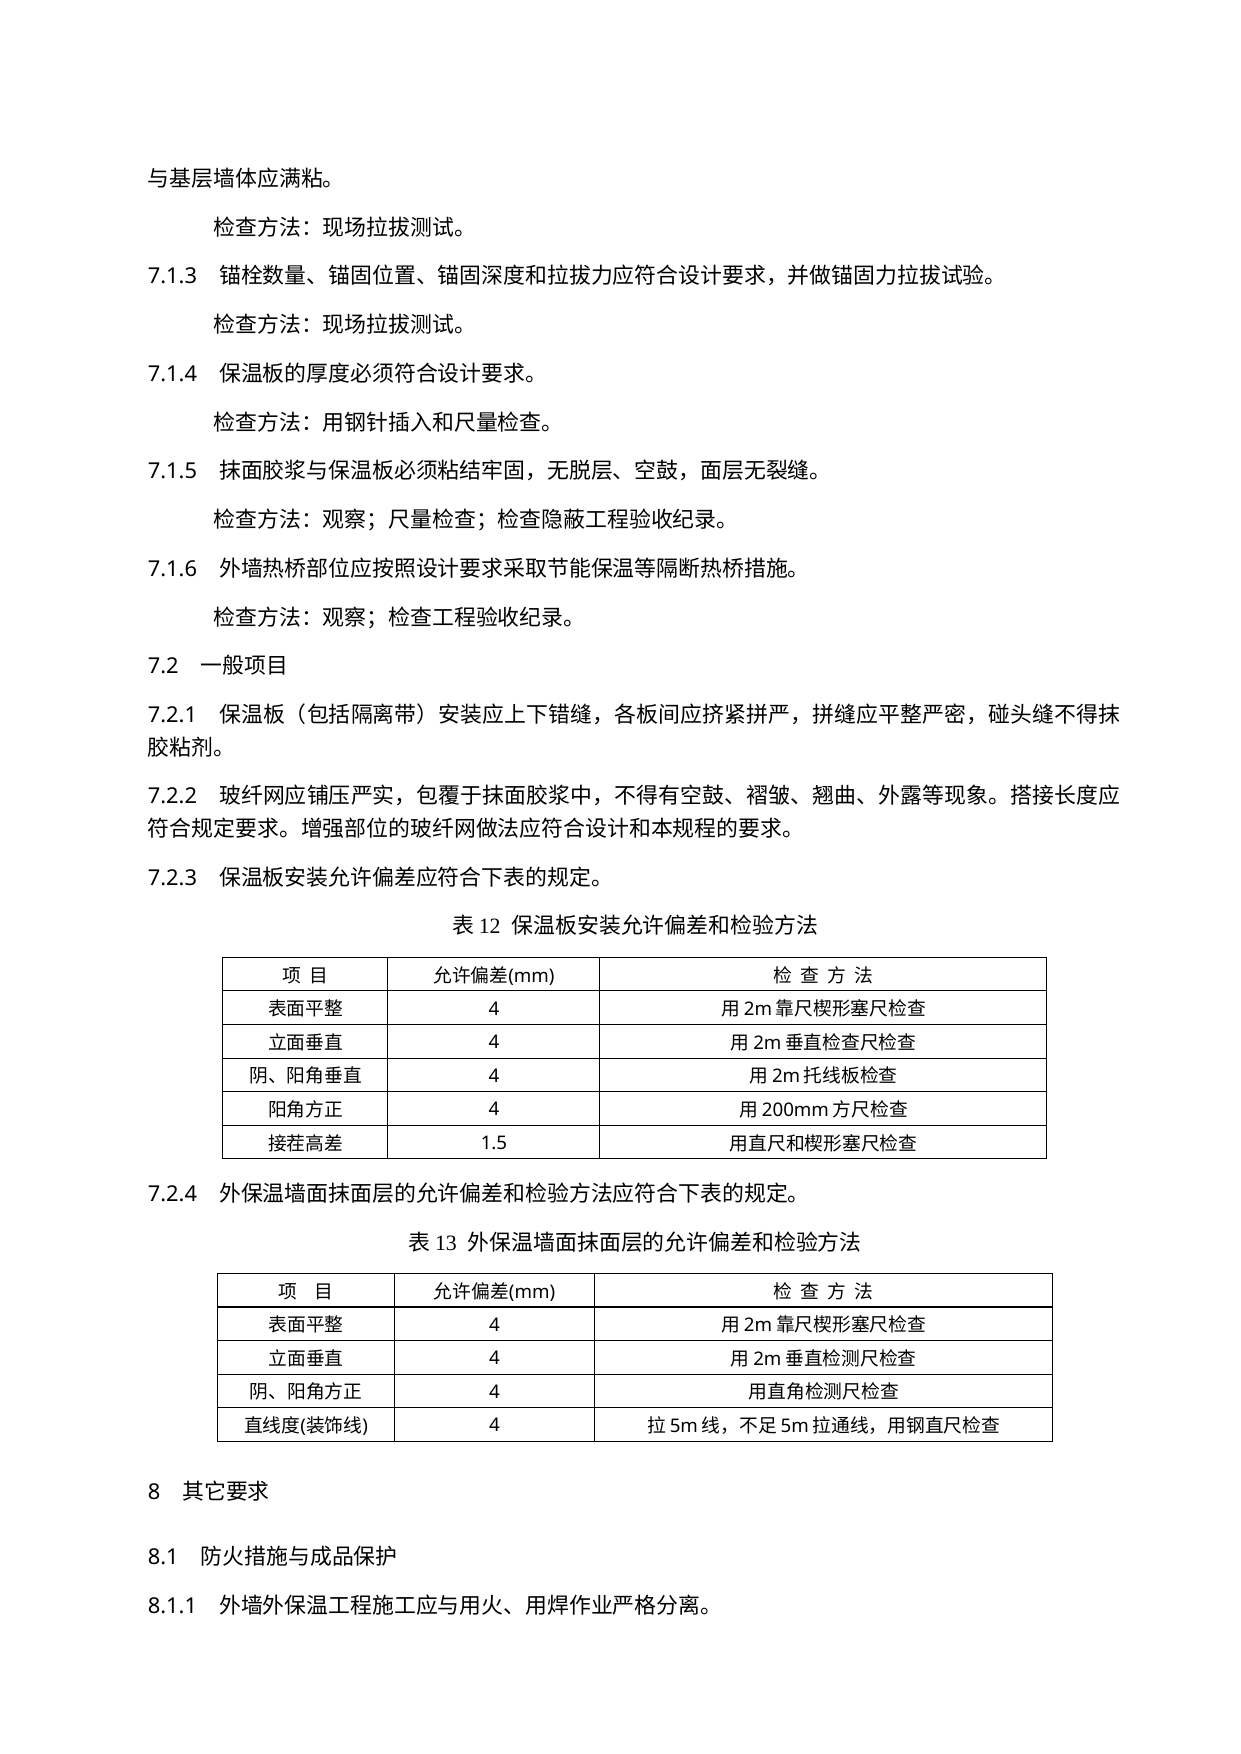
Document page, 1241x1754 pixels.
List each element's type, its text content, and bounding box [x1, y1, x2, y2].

table_header 允许偏差(mm) [395, 1274, 594, 1306]
table_cell 立面垂直 [218, 1341, 394, 1373]
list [148, 161, 1122, 193]
list 一般项目 [148, 648, 1122, 681]
table_cell 4 [395, 1308, 594, 1340]
table_cell 1.5 [388, 1126, 599, 1158]
text 检查方法：现场拉拔测试。 [148, 209, 1122, 242]
text 表13 外保温墙面抹面层的允许偏差和检验方法 [148, 1224, 1122, 1257]
list 抹面胶浆与保温板必须粘结牢固，无脱层、空鼓，面层无裂缝。 [148, 453, 1122, 486]
list 外保温墙面抹面层的允许偏差和检验方法应符合下表的规定。 [148, 1175, 1122, 1208]
table_header 允许偏差(mm) [388, 958, 599, 990]
table_cell 4 [388, 1092, 599, 1124]
table_cell 4 [388, 1025, 599, 1057]
table_cell 立面垂直 [223, 1025, 387, 1057]
table_cell 4 [388, 1059, 599, 1091]
table_cell 4 [395, 1341, 594, 1373]
list 外墙外保温工程施工应与用火、用焊作业严格分离。 [148, 1588, 1122, 1620]
table_cell 用直尺和楔形塞尺检查 [600, 1126, 1046, 1158]
table_header 检 查 方 法 [600, 958, 1046, 990]
text 表12 保温板安装允许偏差和检验方法 [148, 908, 1122, 941]
list 保温板（包括隔离带）安装应上下错缝，各板间应挤紧拼严，拼缝应平整严密，碰头缝不得抹胶粘剂。 [148, 697, 1122, 762]
table_cell 用2m垂直检查尺检查 [600, 1025, 1046, 1057]
table_header 项 目 [218, 1274, 394, 1306]
list 防火措施与成品保护 [148, 1539, 1122, 1572]
table_cell 直线度(装饰线) [218, 1408, 394, 1441]
table_cell 用200mm方尺检查 [600, 1092, 1046, 1124]
list 锚栓数量、锚固位置、锚固深度和拉拔力应符合设计要求，并做锚固力拉拔试验。 [148, 258, 1122, 291]
table_cell 表面平整 [218, 1308, 394, 1340]
table_cell 用2m靠尺楔形塞尺检查 [595, 1308, 1052, 1340]
text 检查方法：用钢针插入和尺量检查。 [148, 404, 1122, 437]
list 保温板安装允许偏差应符合下表的规定。 [148, 859, 1122, 892]
subtitle 其它要求 [148, 1474, 1122, 1507]
text 检查方法：观察；尺量检查；检查隐蔽工程验收纪录。 [148, 502, 1122, 534]
table_cell 4 [395, 1375, 594, 1407]
table_cell 用2m托线板检查 [600, 1059, 1046, 1091]
table_cell 阴、阳角方正 [218, 1375, 394, 1407]
table_cell 4 [388, 991, 599, 1024]
table_header 检 查 方 法 [595, 1274, 1052, 1306]
text 检查方法：观察；检查工程验收纪录。 [148, 599, 1122, 632]
table_cell 阴、阳角垂直 [223, 1059, 387, 1091]
table_cell 表面平整 [223, 991, 387, 1024]
list 外墙热桥部位应按照设计要求采取节能保温等隔断热桥措施。 [148, 551, 1122, 583]
table_cell 用2m靠尺楔形塞尺检查 [600, 991, 1046, 1024]
table_cell 拉5m线，不足5m拉通线，用钢直尺检查 [595, 1408, 1052, 1441]
table_header 项 目 [223, 958, 387, 990]
table_cell 4 [395, 1408, 594, 1441]
list 保温板的厚度必须符合设计要求。 [148, 356, 1122, 388]
table_cell 用2m垂直检测尺检查 [595, 1341, 1052, 1373]
list 玻纤网应铺压严实，包覆于抹面胶浆中，不得有空鼓、褶皱、翘曲、外露等现象。搭接长度应符合规定要求。增强部位的玻纤网做法应符合设计和本规程的要求。 [148, 778, 1122, 843]
table_cell 用直角检测尺检查 [595, 1375, 1052, 1407]
table_cell 阳角方正 [223, 1092, 387, 1124]
table_cell 接茬高差 [223, 1126, 387, 1158]
text 检查方法：现场拉拔测试。 [148, 307, 1122, 339]
